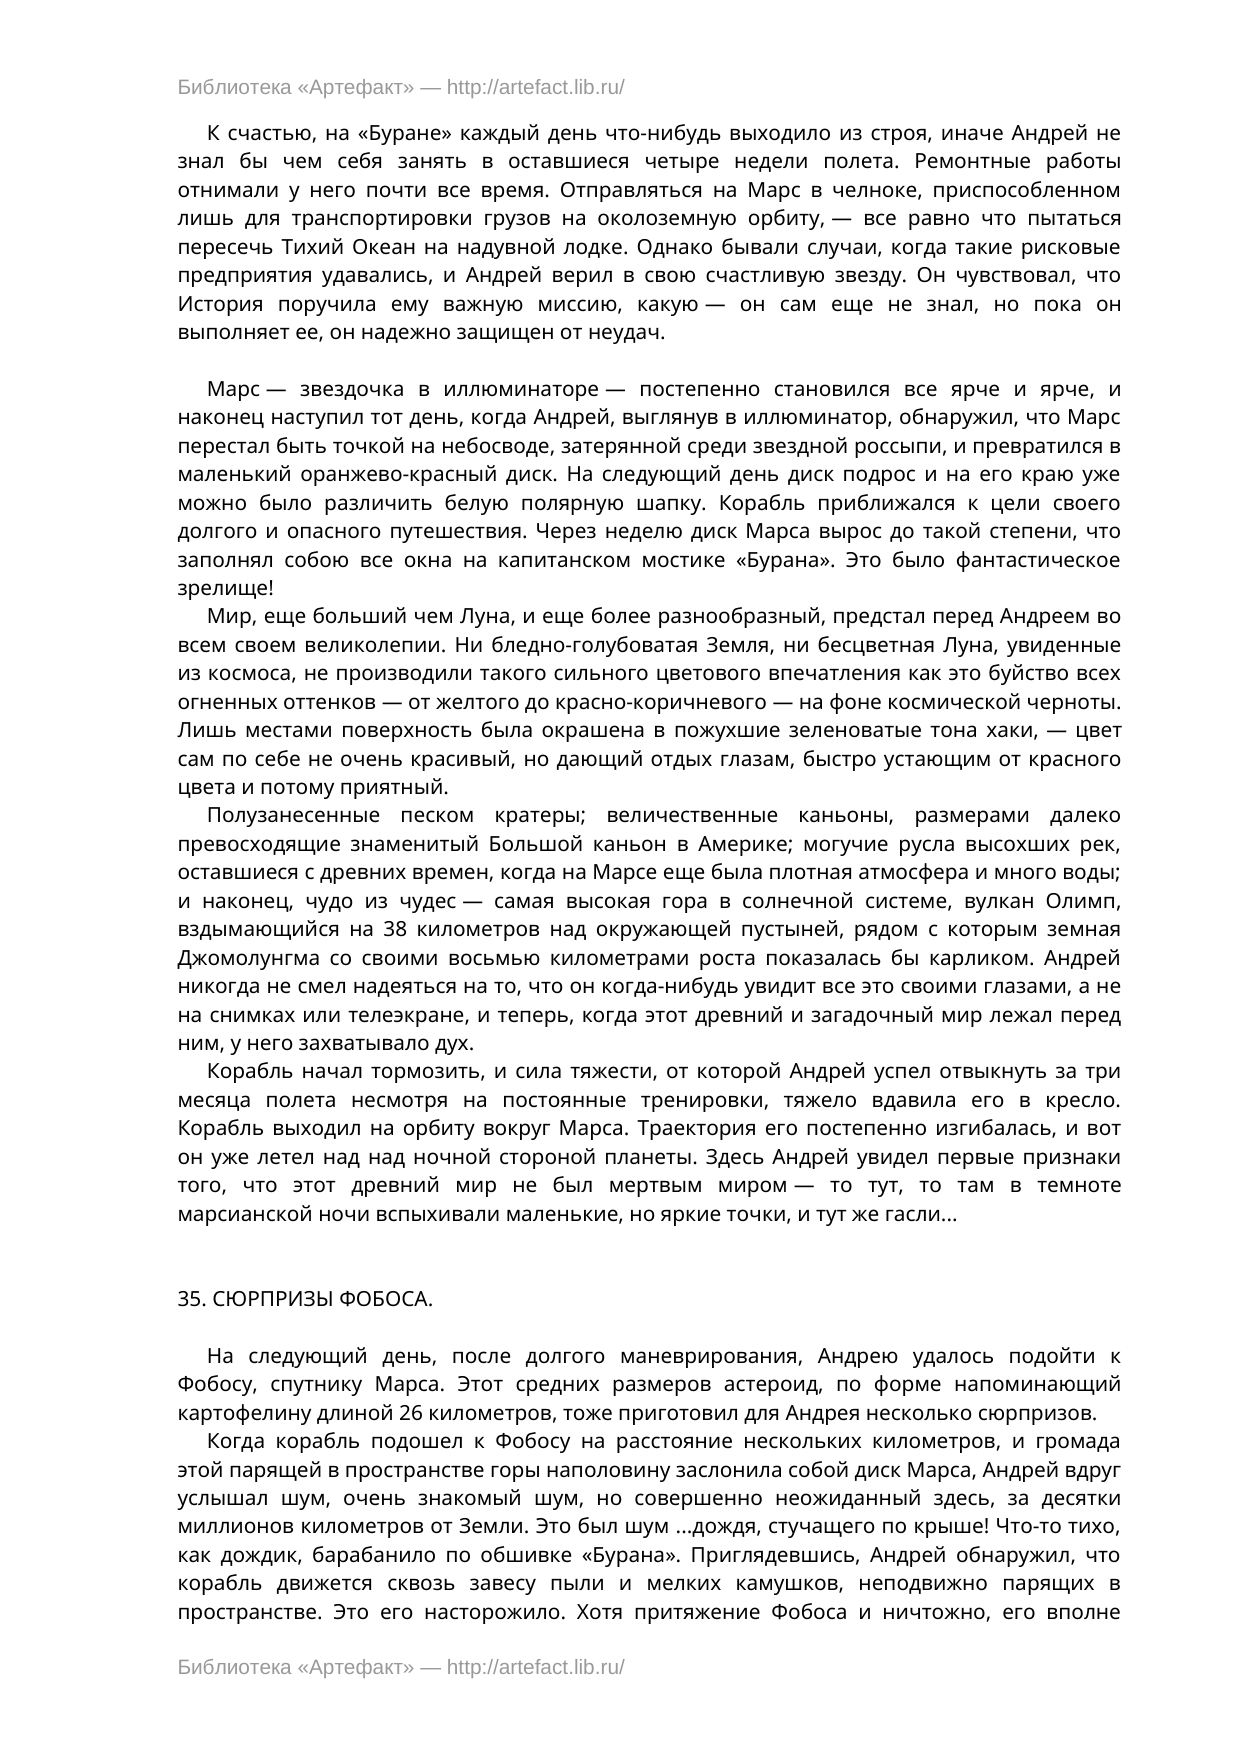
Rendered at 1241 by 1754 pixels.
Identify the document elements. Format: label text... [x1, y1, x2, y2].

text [177, 1426, 1122, 1625]
text 35. СЮРПРИЗЫ ФОБОСА. [177, 1284, 1122, 1312]
text На следующий день, после долгого маневрирования, Андрею удалось подойти к Фобосу, спутнику Марса. Этот средних размеров астероид, по форме напоминающий картофелину длиной 26 километров, тоже приготовил для Андрея несколько сюрпризов. [177, 1341, 1122, 1426]
text Мир, еще больший чем Луна, и еще более разнообразный, предстал перед Андреем во всем своем великолепии. Ни бледно-голубоватая Земля, ни бесцветная Луна, увиденные из космоса, не производили такого сильного цветового впечатления как это буйство всех огненных оттенков — от желтого до красно-коричневого — на фоне космической черноты. Лишь местами поверхность была окрашена в пожухшие зеленоватые тона хаки, — цвет сам по себе не очень красивый, но дающий отдых глазам, быстро устающим от красного цвета и потому приятный. [177, 602, 1122, 801]
text Полузанесенные песком кратеры; величественные каньоны, размерами далеко превосходящие знаменитый Большой каньон в Америке; могучие русла высохших рек, оставшиеся с древних времен, когда на Марсе еще была плотная атмосфера и много воды; и наконец, чудо из чудес — самая высокая гора в солнечной системе, вулкан Олимп, вздымающийся на 38 километров над окружающей пустыней, рядом с которым земная Джомолунгма со своими восьмью километрами роста показалась бы карликом. Андрей никогда не смел надеяться на то, что он когда-нибудь увидит все это своими глазами, а не на снимках или телеэкране, и теперь, когда этот древний и загадочный мир лежал перед ним, у него захватывало дух. [177, 801, 1122, 1057]
text К счастью, на «Буране» каждый день что-нибудь выходило из строя, иначе Андрей не знал бы чем себя занять в оставшиеся четыре недели полета. Ремонтные работы отнимали у него почти все время. Отправляться на Марс в челноке, приспособленном лишь для транспортировки грузов на околоземную орбиту, — все равно что пытаться пересечь Тихий Океан на надувной лодке. Однако бывали случаи, когда такие рисковые предприятия удавались, и Андрей верил в свою счастливую звезду. Он чувствовал, что История поручила ему важную миссию, какую — он сам еще не знал, но пока он выполняет ее, он надежно защищен от неудач. [177, 118, 1122, 346]
text Марс — звездочка в иллюминаторе — постепенно становился все ярче и ярче, и наконец наступил тот день, когда Андрей, выглянув в иллюминатор, обнаружил, что Марс перестал быть точкой на небосводе, затерянной среди звездной россыпи, и превратился в маленький оранжево-красный диск. На следующий день диск подрос и на его краю уже можно было различить белую полярную шапку. Корабль приближался к цели своего долгого и опасного путешествия. Через неделю диск Марса вырос до такой степени, что заполнял собою все окна на капитанском мостике «Бурана». Это было фантастическое зрелище! [177, 374, 1122, 602]
text Корабль начал тормозить, и сила тяжести, от которой Андрей успел отвыкнуть за три месяца полета несмотря на постоянные тренировки, тяжело вдавила его в кресло. Корабль выходил на орбиту вокруг Марса. Траектория его постепенно изгибалась, и вот он уже летел над над ночной стороной планеты. Здесь Андрей увидел первые признаки того, что этот древний мир не был мертвым миром — то тут, то там в темноте марсианской ночи вспыхивали маленькие, но яркие точки, и тут же гасли... [177, 1057, 1122, 1227]
